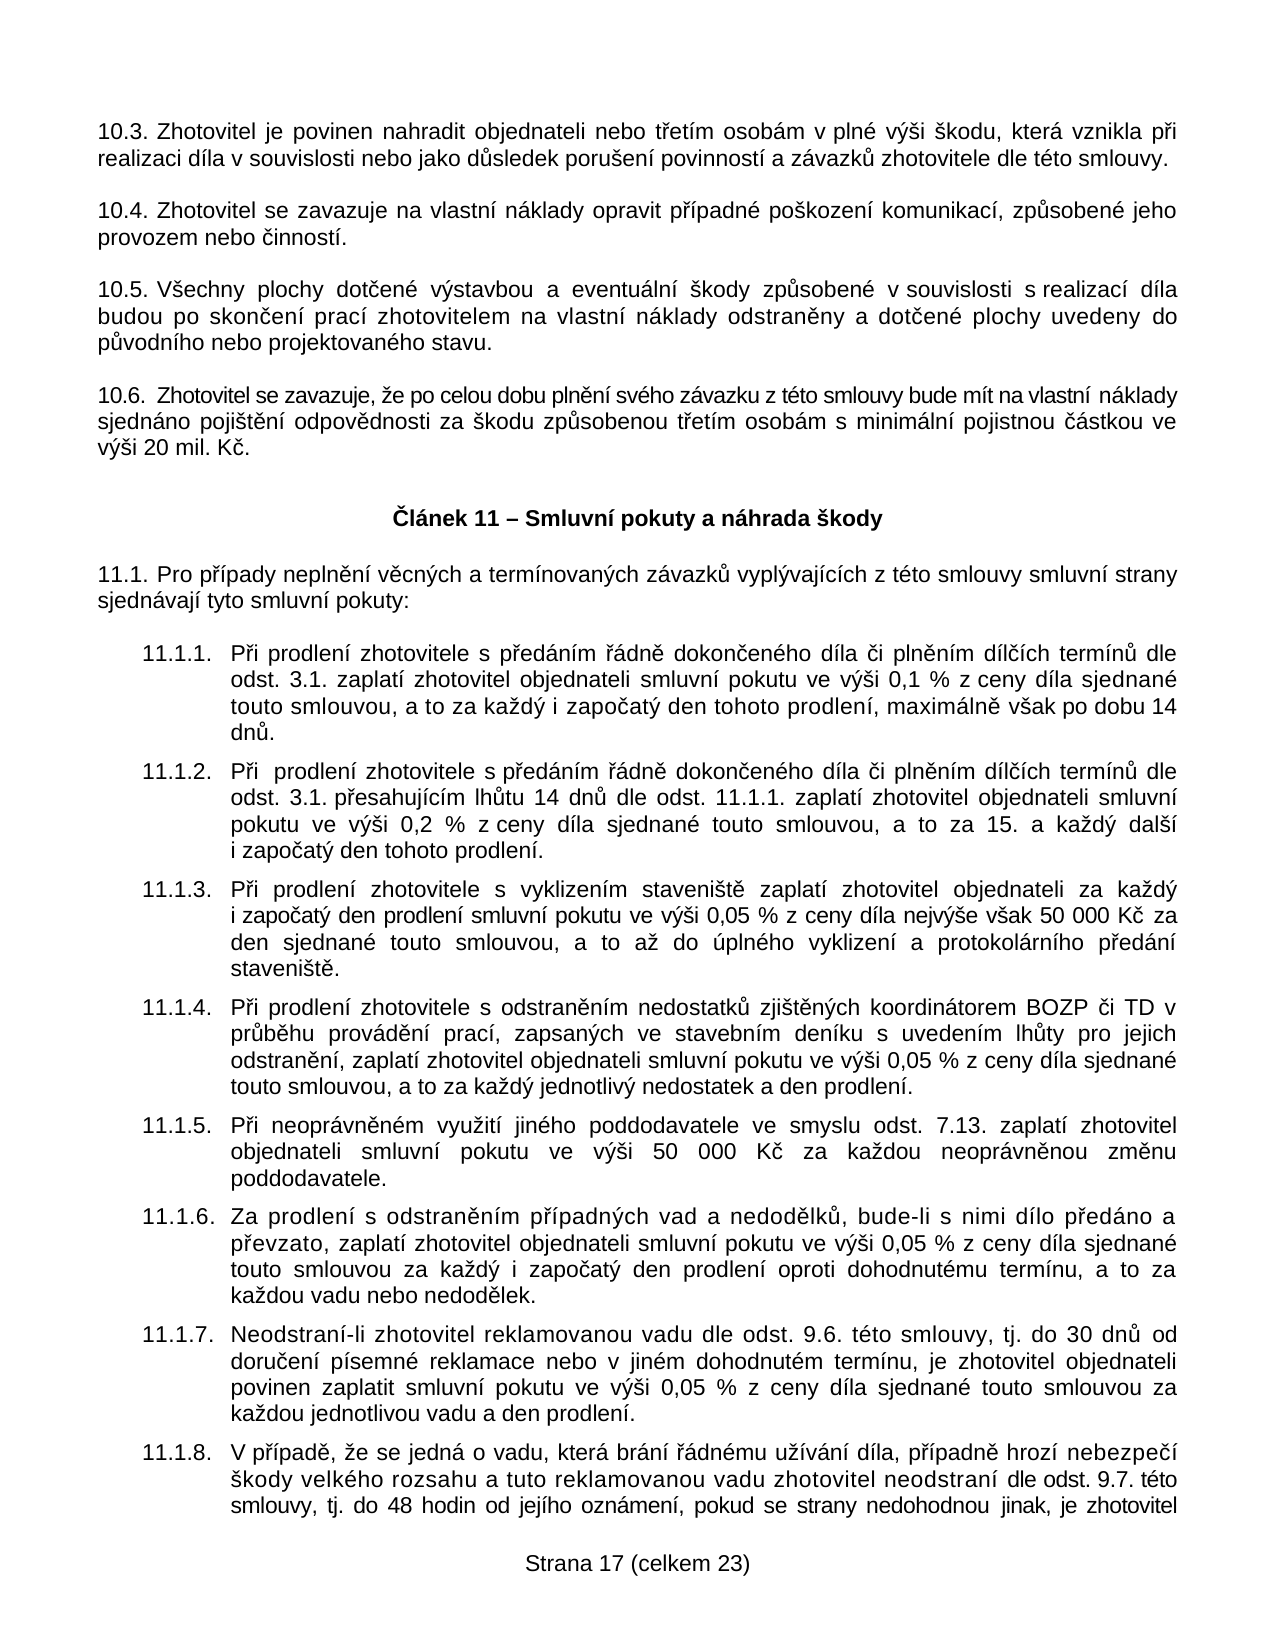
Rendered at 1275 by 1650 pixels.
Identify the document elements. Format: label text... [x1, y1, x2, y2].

list Všechny plochy dotčené výstavbou a eventuální škody způsobené v souvislosti s realizací díla budou po skončení prací zhotovitelem na vlastní náklady odstraněny a dotčené plochy uvedeny do původního nebo projektovaného stavu. [97, 276, 1177, 355]
list Zhotovitel se zavazuje na vlastní náklady opravit případné poškození komunikací, způsobené jeho provozem nebo činností. [97, 197, 1177, 250]
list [142, 1439, 1177, 1518]
list Za prodlení s odstraněním případných vad a nedodělků, bude-li s nimi dílo předáno a převzato, zaplatí zhotovitel objednateli smluvní pokutu ve výši 0,05 % z ceny díla sjednané touto smlouvou za každý i započatý den prodlení oproti dohodnutému termínu, a to za každou vadu nebo nedodělek. [142, 1203, 1177, 1309]
list Při prodlení zhotovitele s předáním řádně dokončeného díla či plněním dílčích termínů dle odst. 3.1. přesahujícím lhůtu 14 dnů dle odst. 11.1.1. zaplatí zhotovitel objednateli smluvní pokutu ve výši 0,2 % z ceny díla sjednané touto smlouvou, a to za 15. a každý další i započatý den tohoto prodlení. [142, 758, 1177, 863]
list Zhotovitel se zavazuje, že po celou dobu plnění svého závazku z této smlouvy bude mít na vlastní náklady sjednáno pojištění odpovědnosti za škodu způsobenou třetím osobám s minimální pojistnou částkou ve výši 20 mil. Kč. [97, 382, 1177, 461]
list Při prodlení zhotovitele s odstraněním nedostatků zjištěných koordinátorem BOZP či TD v průběhu provádění prací, zapsaných ve stavebním deníku s uvedením lhůty pro jejich odstranění, zaplatí zhotovitel objednateli smluvní pokutu ve výši 0,05 % z ceny díla sjednané touto smlouvou, a to za každý jednotlivý nedostatek a den prodlení. [142, 994, 1177, 1099]
list Při prodlení zhotovitele s vyklizením staveniště zaplatí zhotovitel objednateli za každý i započatý den prodlení smluvní pokutu ve výši 0,05 % z ceny díla nejvýše však 50 000 Kč za den sjednané touto smlouvou, a to až do úplného vyklizení a protokolárního předání staveniště. [142, 876, 1177, 981]
list Pro případy neplnění věcných a termínovaných závazků vyplývajících z této smlouvy smluvní strany sjednávají tyto smluvní pokuty: [97, 561, 1177, 614]
list Zhotovitel je povinen nahradit objednateli nebo třetím osobám v plné výši škodu, která vznikla při realizaci díla v souvislosti nebo jako důsledek porušení povinností a závazků zhotovitele dle této smlouvy. [97, 118, 1177, 171]
list Při neoprávněném využití jiného poddodavatele ve smyslu odst. 7.13. zaplatí zhotovitel objednateli smluvní pokutu ve výši 50 000 Kč za každou neoprávněnou změnu poddodavatele. [142, 1112, 1177, 1191]
list Při prodlení zhotovitele s předáním řádně dokončeného díla či plněním dílčích termínů dle odst. 3.1. zaplatí zhotovitel objednateli smluvní pokutu ve výši 0,1 % z ceny díla sjednané touto smlouvou, a to za každý i započatý den tohoto prodlení, maximálně však po dobu 14 dnů. [142, 640, 1177, 746]
text Článek 11 – Smluvní pokuty a náhrada škody [97, 505, 1177, 531]
list Neodstraní-li zhotovitel reklamovanou vadu dle odst. 9.6. této smlouvy, tj. do 30 dnů od doručení písemné reklamace nebo v jiném dohodnutém termínu, je zhotovitel objednateli povinen zaplatit smluvní pokutu ve výši 0,05 % z ceny díla sjednané touto smlouvou za každou jednotlivou vadu a den prodlení. [142, 1321, 1177, 1427]
